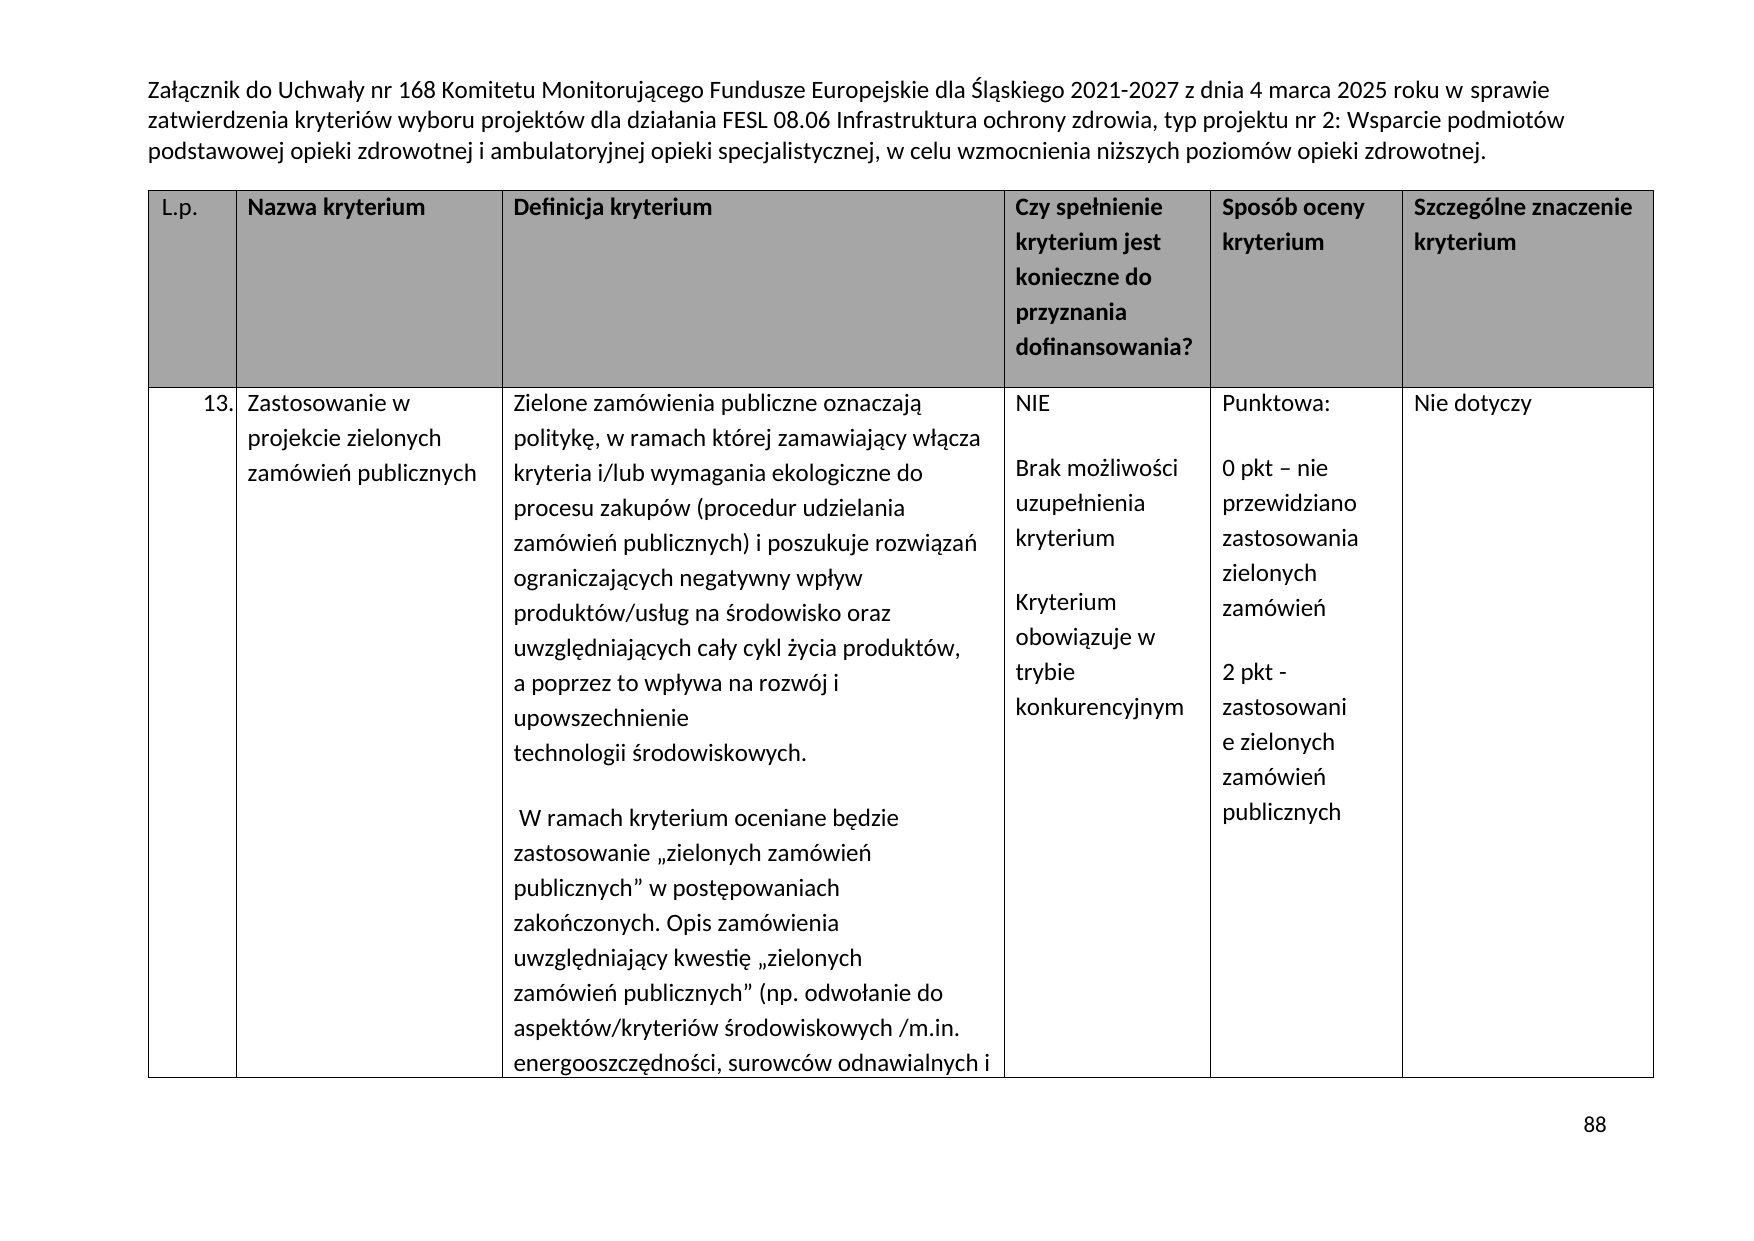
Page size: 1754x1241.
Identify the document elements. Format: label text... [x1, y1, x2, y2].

table_cell Nie dotyczy [1403, 388, 1653, 1077]
table_header Czy spełnienie kryterium jest konieczne do przyznania dofinansowania? [1005, 191, 1210, 387]
table_header Szczególne znaczenie kryterium [1403, 191, 1653, 387]
table_cell [149, 388, 236, 1077]
table_cell Zielone zamówienia publiczne oznaczają politykę, w ramach której zamawiający włącza kryteria i/lub wymagania ekologiczne do procesu zakupów (procedur udzielania zamówień publicznych) i poszukuje rozwiązań ograniczających negatywny wpływ produktów/usług na środowisko oraz uwzględniających cały cykl życia produktów, a poprzez to wpływa na rozwój i upowszechnienie technologii środowiskowych. W ramach kryterium oceniane będzie zastosowanie „zielonych zamówień publicznych” w postępowaniach zakończonych. Opis zamówienia uwzględniający kwestię „zielonych zamówień publicznych” (np. odwołanie do aspektów/kryteriów środowiskowych /m.in. energooszczędności, surowców odnawialnych i z odzysku, niskiej emisji, niskiego poziomu odpadów/) powinien zostać zawarty we wniosku. Przykłady działań dla poszczególnych obszarów tematycznych, których stosowanie zaleca się przy udzielaniu zamówień publicznych (Kryteria KE): https://www.uzp.gov.pl/baza-wiedzy/zrownowazone-zamowienia-publiczne/zielone-zamowienia/kryteria-srodowiskowe-gpp https://www.gov.pl/web/uzp/kryteria-srodowiskowe-gpp [503, 388, 1004, 1077]
table_header L.p. [149, 191, 236, 387]
table_cell Zastosowanie w projekcie zielonych zamówień publicznych [237, 388, 502, 1077]
table_cell NIE Brak możliwości uzupełnienia kryterium Kryterium obowiązuje w trybie konkurencyjnym [1005, 388, 1210, 1077]
table_cell Punktowa: 0 pkt – nie przewidziano zastosowania zielonych zamówień 2 pkt - zastosowanie zielonych zamówień publicznych [1211, 388, 1402, 1077]
table_header Definicja kryterium [503, 191, 1004, 387]
table_header Sposób oceny kryterium [1211, 191, 1402, 387]
table_header Nazwa kryterium [237, 191, 502, 387]
